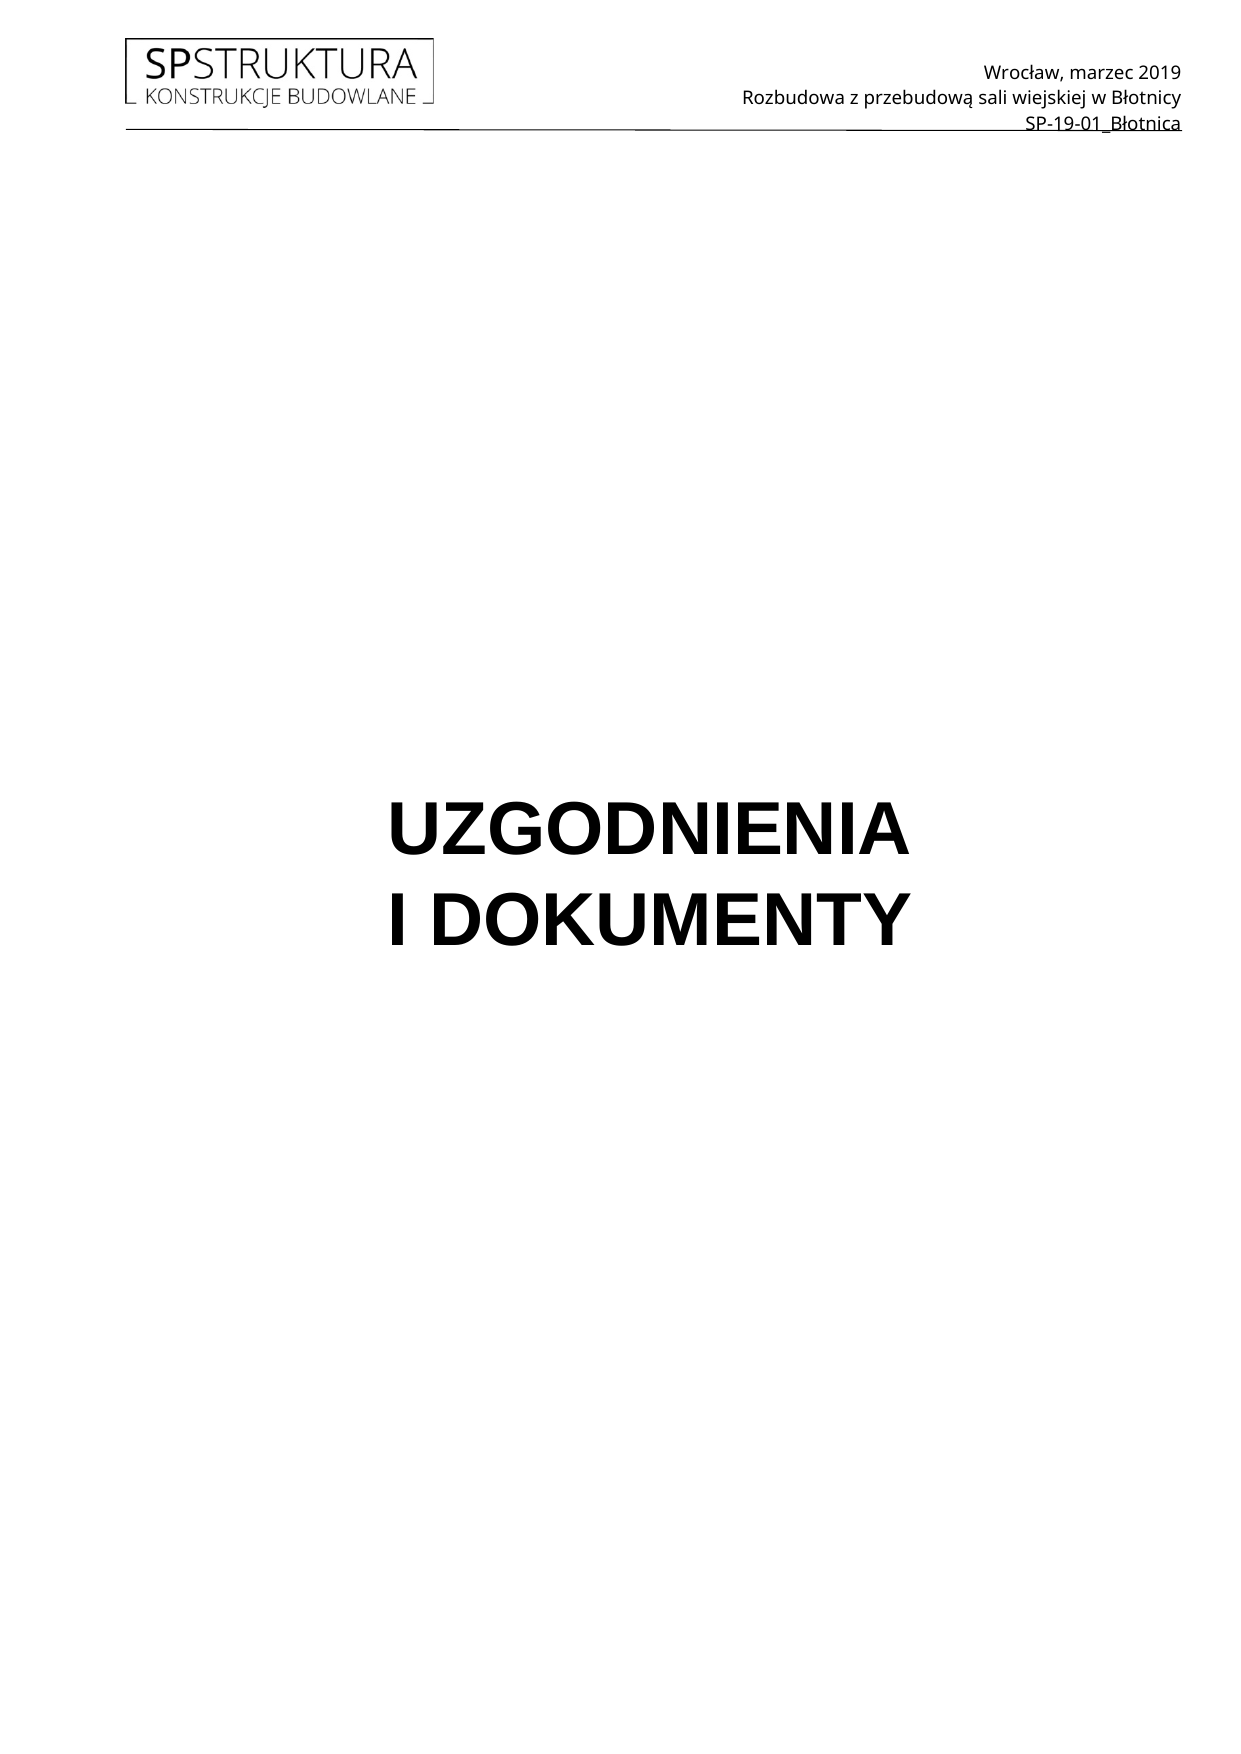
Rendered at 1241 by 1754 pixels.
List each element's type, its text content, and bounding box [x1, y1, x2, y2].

text UZGODNIENIA I DOKUMENTY [118, 784, 1181, 961]
picture [125, 38, 434, 119]
